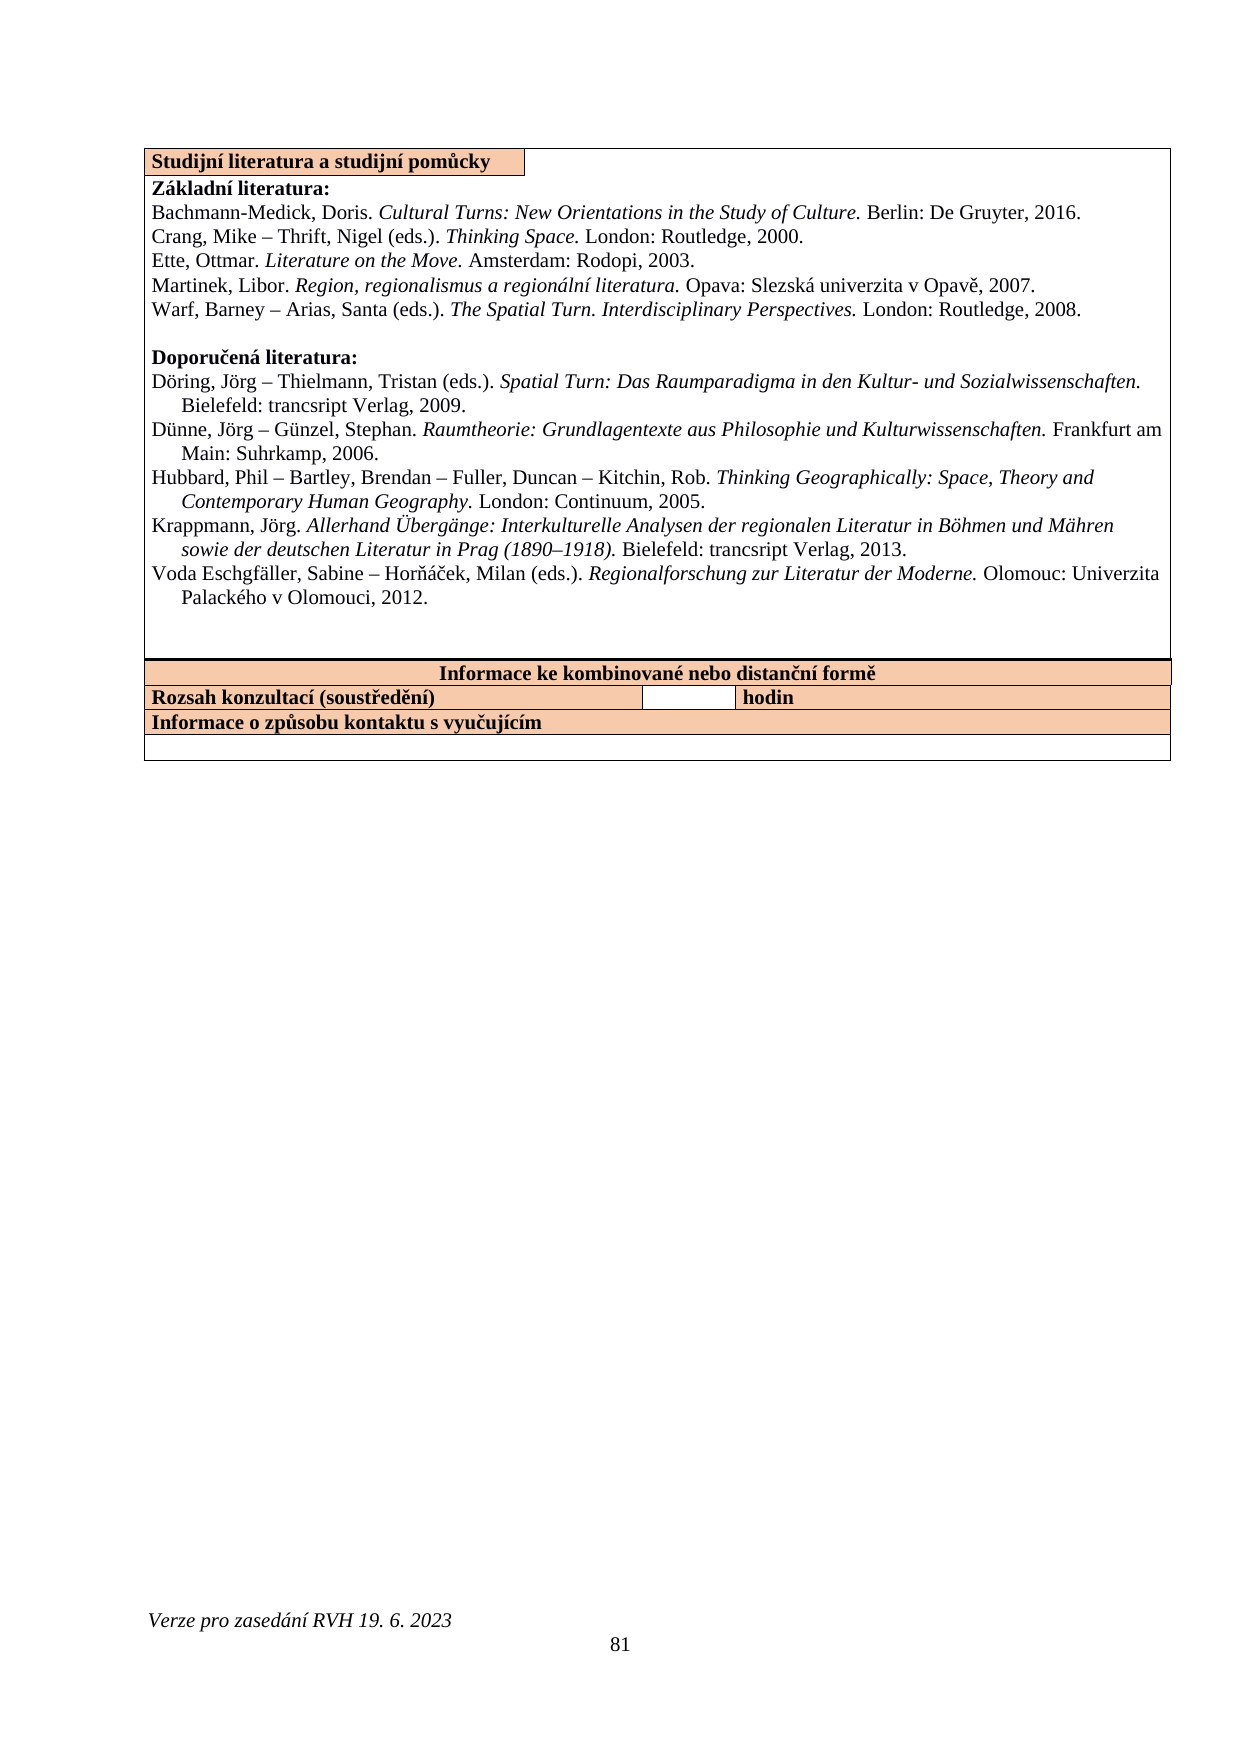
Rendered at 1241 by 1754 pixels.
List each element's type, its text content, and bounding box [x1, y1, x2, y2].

table_cell Informace ke kombinované nebo distanční formě [145, 661, 1171, 685]
table_cell hodin [736, 686, 1170, 709]
table_cell Informace o způsobu kontaktu s vyučujícím [145, 710, 1170, 734]
table_cell Rozsah konzultací (soustředění) [145, 686, 642, 709]
table_header [525, 149, 1170, 175]
table_cell Základní literatura: Bachmann-Medick, Doris. Cultural Turns: New Orientations in the Study of Culture. Berlin: De Gruyter, 2016. Crang, Mike – Thrift, Nigel (eds.). Thinking Space. London: Routledge, 2000. Ette, Ottmar. Literature on the Move. Amsterdam: Rodopi, 2003. Martinek, Libor. Region, regionalismus a regionální literatura. Opava: Slezská univerzita v Opavě, 2007. Warf, Barney – Arias, Santa (eds.). The Spatial Turn. Interdisciplinary Perspectives. London: Routledge, 2008. Doporučená literatura: Döring, Jörg – Thielmann, Tristan (eds.). Spatial Turn: Das Raumparadigma in den Kultur- und Sozialwissenschaften. Bielefeld: trancsript Verlag, 2009. Dünne, Jörg – Günzel, Stephan. Raumtheorie: Grundlagentexte aus Philosophie und Kulturwissenschaften. Frankfurt am Main: Suhrkamp, 2006. Hubbard, Phil – Bartley, Brendan – Fuller, Duncan – Kitchin, Rob. Thinking Geographically: Space, Theory and Contemporary Human Geography. London: Continuum, 2005. Krappmann, Jörg. Allerhand Übergänge: Interkulturelle Analysen der regionalen Literatur in Böhmen und Mähren sowie der deutschen Literatur in Prag (1890–1918). Bielefeld: trancsript Verlag, 2013. Voda Eschgfäller, Sabine – Horňáček, Milan (eds.). Regionalforschung zur Literatur der Moderne. Olomouc: Univerzita Palackého v Olomouci, 2012. [145, 175, 1170, 657]
table_cell [145, 735, 1170, 759]
table_header Studijní literatura a studijní pomůcky [145, 149, 524, 175]
table_cell [643, 686, 735, 709]
